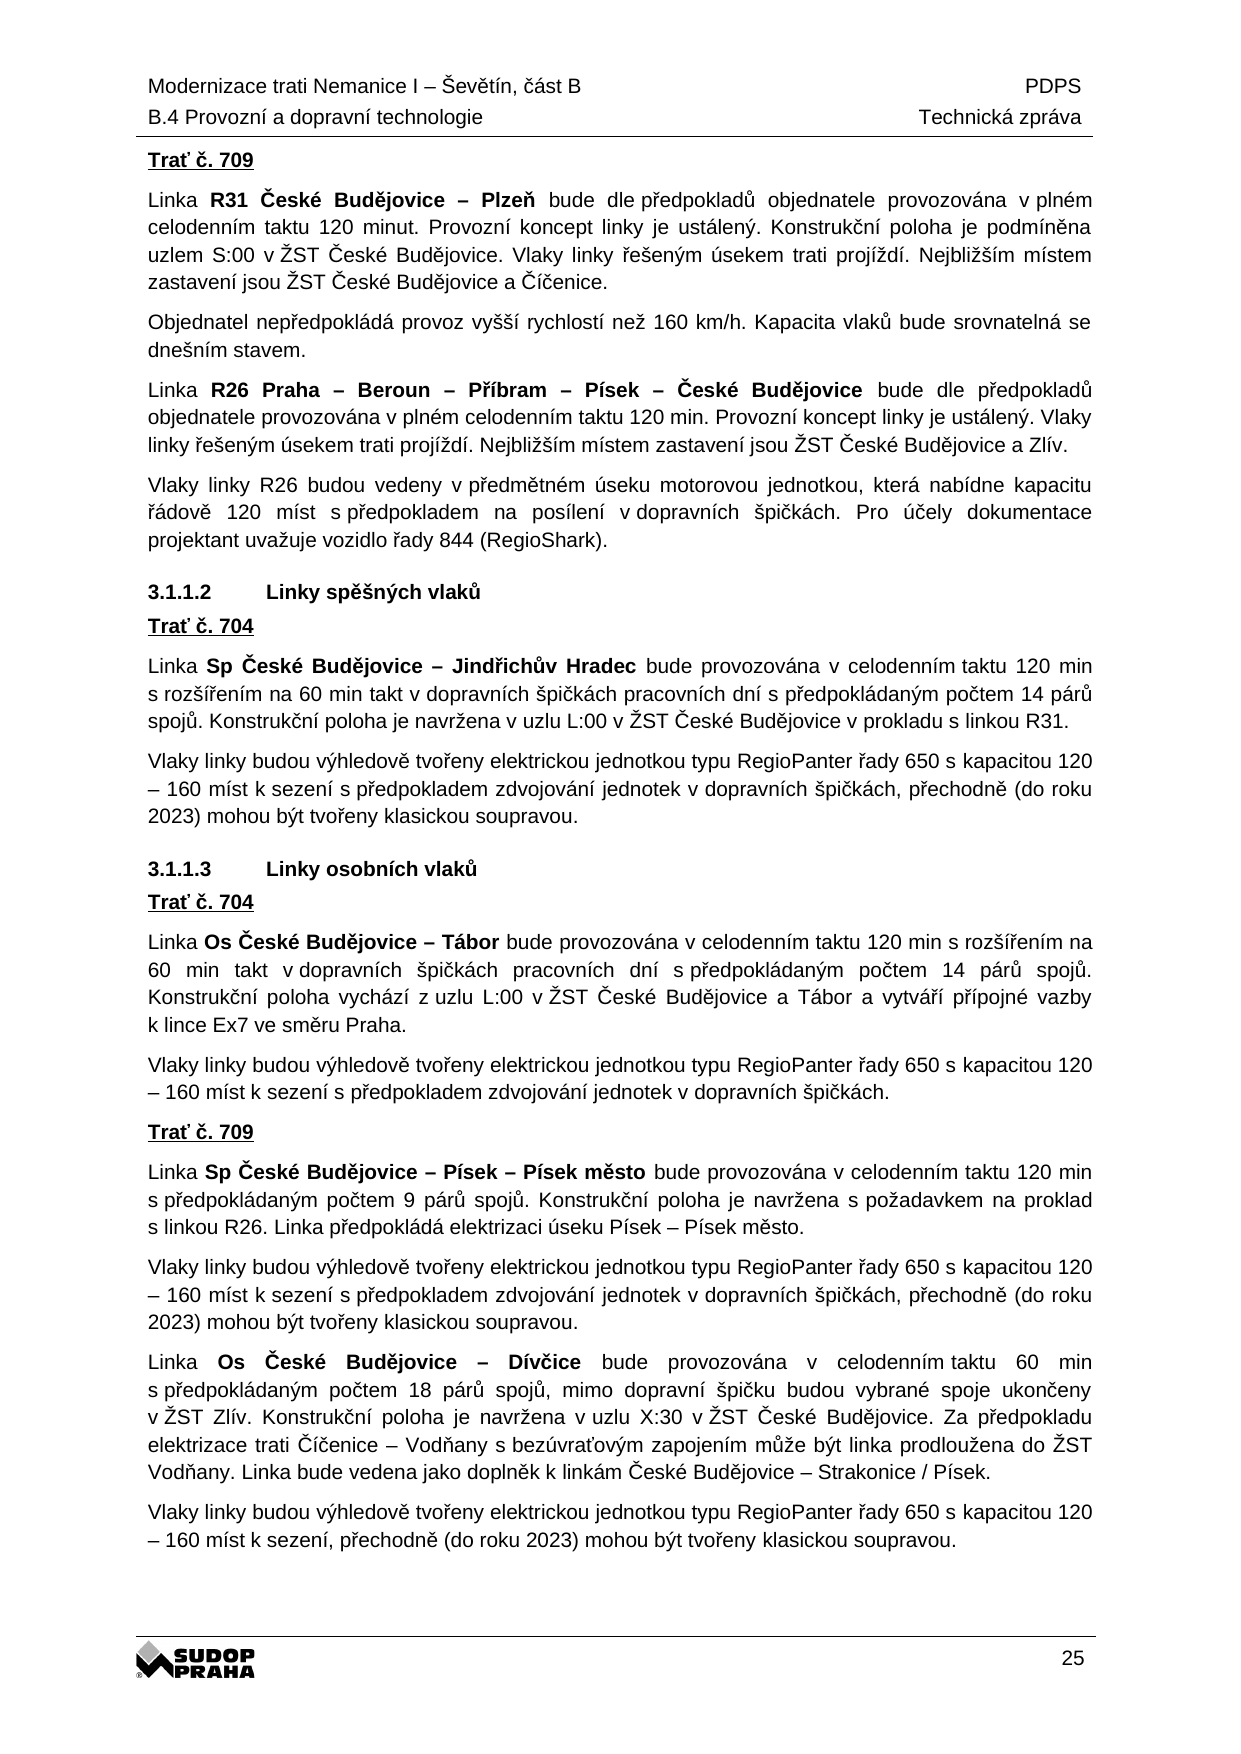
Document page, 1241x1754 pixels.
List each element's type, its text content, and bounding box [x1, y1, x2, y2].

text Vlaky linky budou výhledově tvořeny elektrickou jednotkou typu RegioPanter řady 650 s kapacitou 120 – 160 míst k sezení s předpokladem zdvojování jednotek v dopravních špičkách, přechodně (do roku 2023) mohou být tvořeny klasickou soupravou. [148, 749, 1093, 828]
text Vlaky linky budou výhledově tvořeny elektrickou jednotkou typu RegioPanter řady 650 s kapacitou 120 – 160 míst k sezení s předpokladem zdvojování jednotek v dopravních špičkách, přechodně (do roku 2023) mohou být tvořeny klasickou soupravou. [148, 1255, 1093, 1334]
text Linka Sp České Budějovice – Písek – Písek město bude provozována v celodenním taktu 120 min s předpokládaným počtem 9 párů spojů. Konstrukční poloha je navržena s požadavkem na proklad s linkou R26. Linka předpokládá elektrizaci úseku Písek – Písek město. [148, 1160, 1093, 1239]
text Linka Os České Budějovice – Tábor bude provozována v celodenním taktu 120 min s rozšířením na 60 min takt v dopravních špičkách pracovních dní s předpokládaným počtem 14 párů spojů. Konstrukční poloha vychází z uzlu L:00 v ŽST České Budějovice a Tábor a vytváří přípojné vazby k lince Ex7 ve směru Praha. [148, 930, 1093, 1037]
text Trať č. 704 [148, 890, 1093, 914]
text Linka Os České Budějovice – Dívčice bude provozována v celodenním taktu 60 min s předpokládaným počtem 18 párů spojů, mimo dopravní špičku budou vybrané spoje ukončeny v ŽST Zlív. Konstrukční poloha je navržena v uzlu X:30 v ŽST České Budějovice. Za předpokladu elektrizace trati Číčenice – Vodňany s bezúvraťovým zapojením může být linka prodloužena do ŽST Vodňany. Linka bude vedena jako doplněk k linkám České Budějovice – Strakonice / Písek. [148, 1350, 1093, 1484]
text Linka Sp České Budějovice – Jindřichův Hradec bude provozována v celodenním taktu 120 min s rozšířením na 60 min takt v dopravních špičkách pracovních dní s předpokládaným počtem 14 párů spojů. Konstrukční poloha je navržena v uzlu L:00 v ŽST České Budějovice v prokladu s linkou R31. [148, 654, 1093, 733]
text Trať č. 709 [148, 148, 1093, 172]
text Linka R31 České Budějovice – Plzeň bude dle předpokladů objednatele provozována v plném celodenním taktu 120 minut. Provozní koncept linky je ustálený. Konstrukční poloha je podmíněna uzlem S:00 v ŽST České Budějovice. Vlaky linky řešeným úsekem trati projíždí. Nejbližším místem zastavení jsou ŽST České Budějovice a Číčenice. [148, 188, 1093, 294]
text Objednatel nepředpokládá provoz vyšší rychlostí než 160 km/h. Kapacita vlaků bude srovnatelná se dnešním stavem. [148, 310, 1093, 362]
text Vlaky linky budou výhledově tvořeny elektrickou jednotkou typu RegioPanter řady 650 s kapacitou 120 – 160 míst k sezení, přechodně (do roku 2023) mohou být tvořeny klasickou soupravou. [148, 1500, 1093, 1552]
text Trať č. 709 [148, 1120, 1093, 1144]
picture [136, 1640, 255, 1678]
subtitle Linky osobních vlaků [148, 856, 1093, 880]
text Vlaky linky budou výhledově tvořeny elektrickou jednotkou typu RegioPanter řady 650 s kapacitou 120 – 160 míst k sezení s předpokladem zdvojování jednotek v dopravních špičkách. [148, 1053, 1093, 1104]
text Vlaky linky R26 budou vedeny v předmětném úseku motorovou jednotkou, která nabídne kapacitu řádově 120 míst s předpokladem na posílení v dopravních špičkách. Pro účely dokumentace projektant uvažuje vozidlo řady 844 (RegioShark). [148, 473, 1093, 552]
subtitle Linky spěšných vlaků [148, 580, 1093, 604]
text Linka R26 Praha – Beroun – Příbram – Písek – České Budějovice bude dle předpokladů objednatele provozována v plném celodenním taktu 120 min. Provozní koncept linky je ustálený. Vlaky linky řešeným úsekem trati projíždí. Nejbližším místem zastavení jsou ŽST České Budějovice a Zlív. [148, 378, 1093, 457]
text Trať č. 704 [148, 614, 1093, 638]
